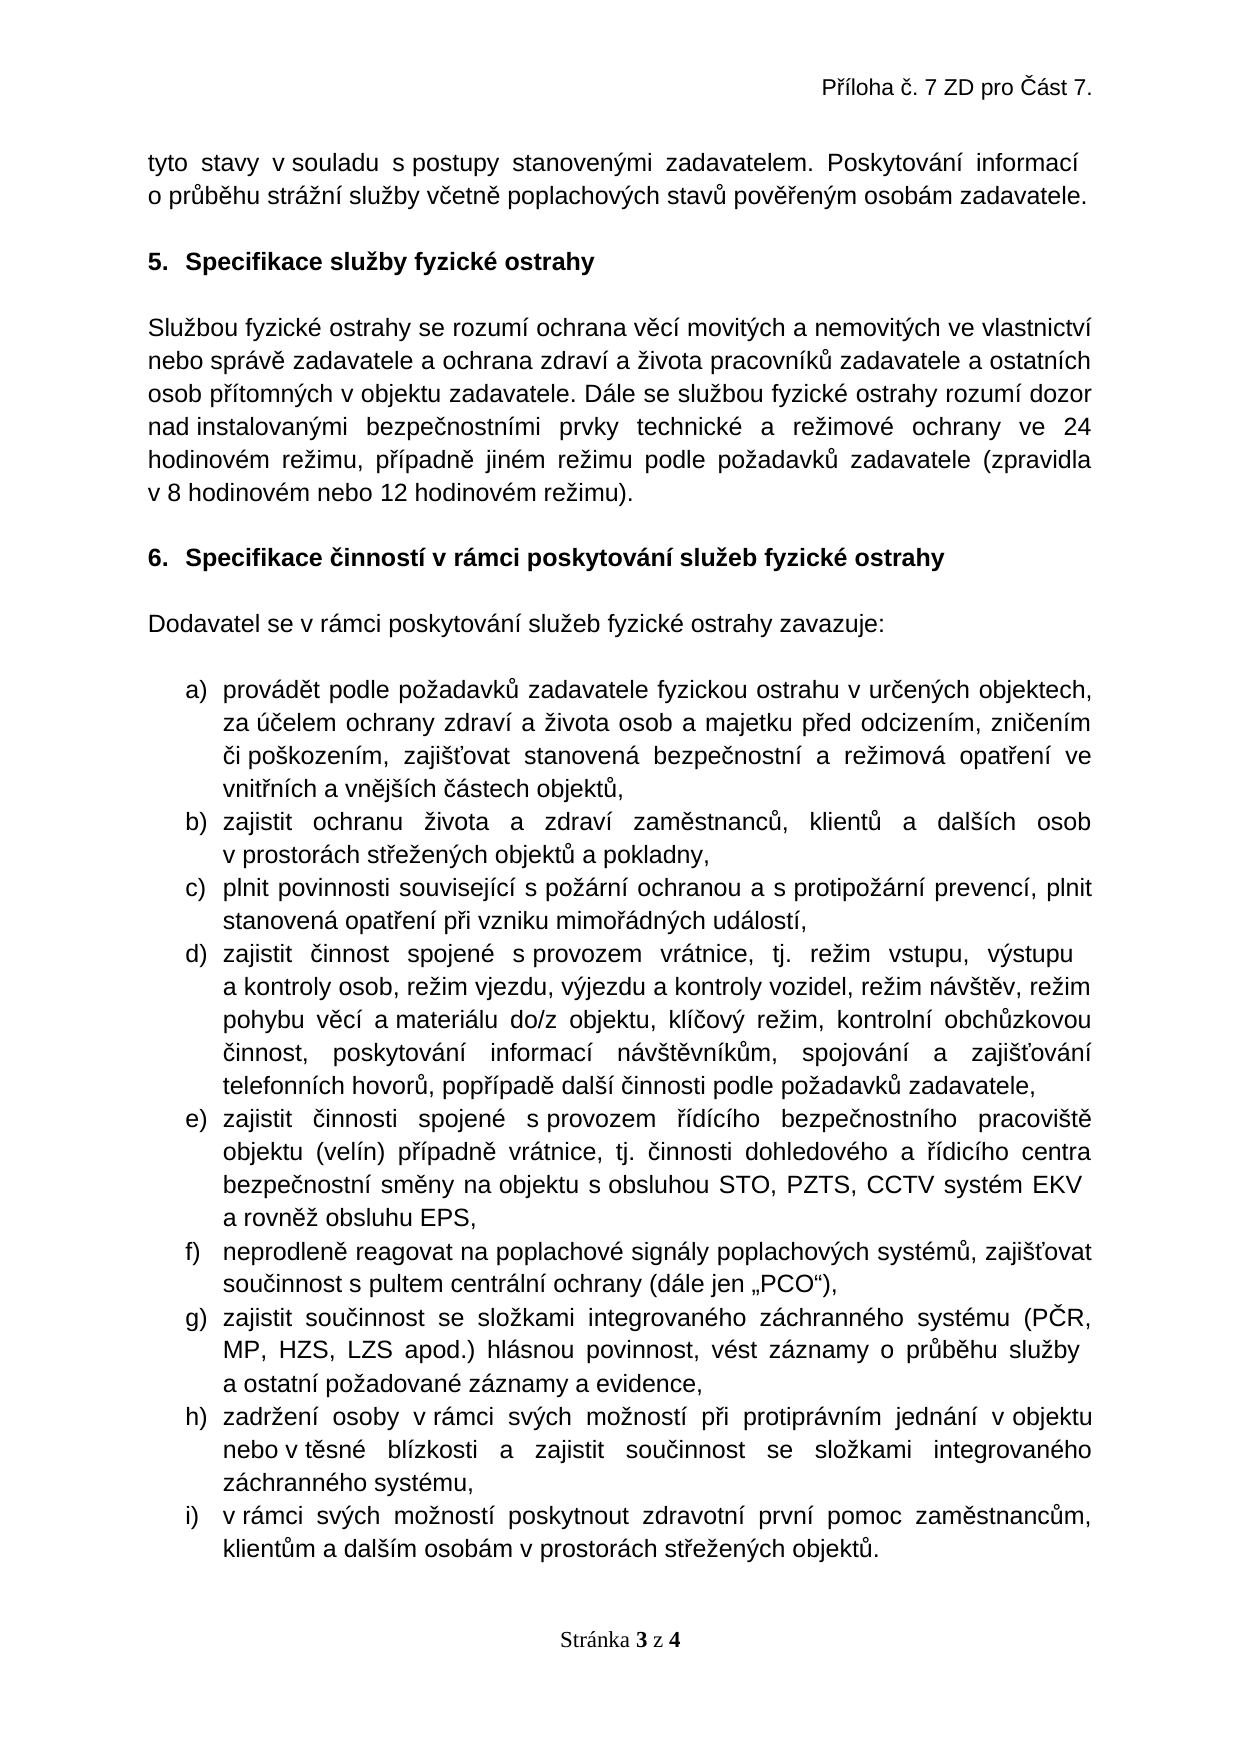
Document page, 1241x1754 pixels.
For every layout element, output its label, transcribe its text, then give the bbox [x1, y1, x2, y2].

list v rámci svých možností poskytnout zdravotní první pomoc zaměstnancům, klientům a dalším osobám v prostorách střežených objektů. [185, 1501, 1093, 1562]
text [148, 148, 1093, 209]
list Specifikace činností v rámci poskytování služeb fyzické ostrahy [148, 543, 1093, 572]
text Dodavatel se v rámci poskytování služeb fyzické ostrahy zavazuje: [148, 609, 1093, 638]
list zajistit součinnost se složkami integrovaného záchranného systému (PČR, MP, HZS, LZS apod.) hlásnou povinnost, vést záznamy o průběhu služby a ostatní požadované záznamy a evidence, [185, 1302, 1093, 1397]
list zadržení osoby v rámci svých možností při protiprávním jednání v objektu nebo v těsné blízkosti a zajistit součinnost se složkami integrovaného záchranného systému, [185, 1402, 1093, 1496]
list plnit povinnosti související s požární ochranou a s protipožární prevencí, plnit stanovená opatření při vzniku mimořádných událostí, [185, 873, 1093, 935]
list Specifikace služby fyzické ostrahy [148, 247, 1093, 275]
list zajistit činnost spojené s provozem vrátnice, tj. režim vstupu, výstupu a kontroly osob, režim vjezdu, výjezdu a kontroly vozidel, režim návštěv, režim pohybu věcí a materiálu do/z objektu, klíčový režim, kontrolní obchůzkovou činnost, poskytování informací návštěvníkům, spojování a zajišťování telefonních hovorů, popřípadě další činnosti podle požadavků zadavatele, [185, 939, 1093, 1100]
list zajistit činnosti spojené s provozem řídícího bezpečnostního pracoviště objektu (velín) případně vrátnice, tj. činnosti dohledového a řídicího centra bezpečnostní směny na objektu s obsluhou STO, PZTS, CCTV systém EKV a rovněž obsluhu EPS, [185, 1104, 1093, 1232]
list provádět podle požadavků zadavatele fyzickou ostrahu v určených objektech, za účelem ochrany zdraví a života osob a majetku před odcizením, zničením či poškozením, zajišťovat stanovená bezpečnostní a režimová opatření ve vnitřních a vnějších částech objektů, [185, 675, 1093, 803]
list neprodleně reagovat na poplachové signály poplachových systémů, zajišťovat součinnost s pultem centrální ochrany (dále jen „PCO“), [185, 1236, 1093, 1298]
text Službou fyzické ostrahy se rozumí ochrana věcí movitých a nemovitých ve vlastnictví nebo správě zadavatele a ochrana zdraví a života pracovníků zadavatele a ostatních osob přítomných v objektu zadavatele. Dále se službou fyzické ostrahy rozumí dozor nad instalovanými bezpečnostními prvky technické a režimové ochrany ve 24 hodinovém režimu, případně jiném režimu podle požadavků zadavatele (zpravidla v 8 hodinovém nebo 12 hodinovém režimu). [148, 313, 1093, 507]
list zajistit ochranu života a zdraví zaměstnanců, klientů a dalších osob v prostorách střežených objektů a pokladny, [185, 807, 1093, 869]
